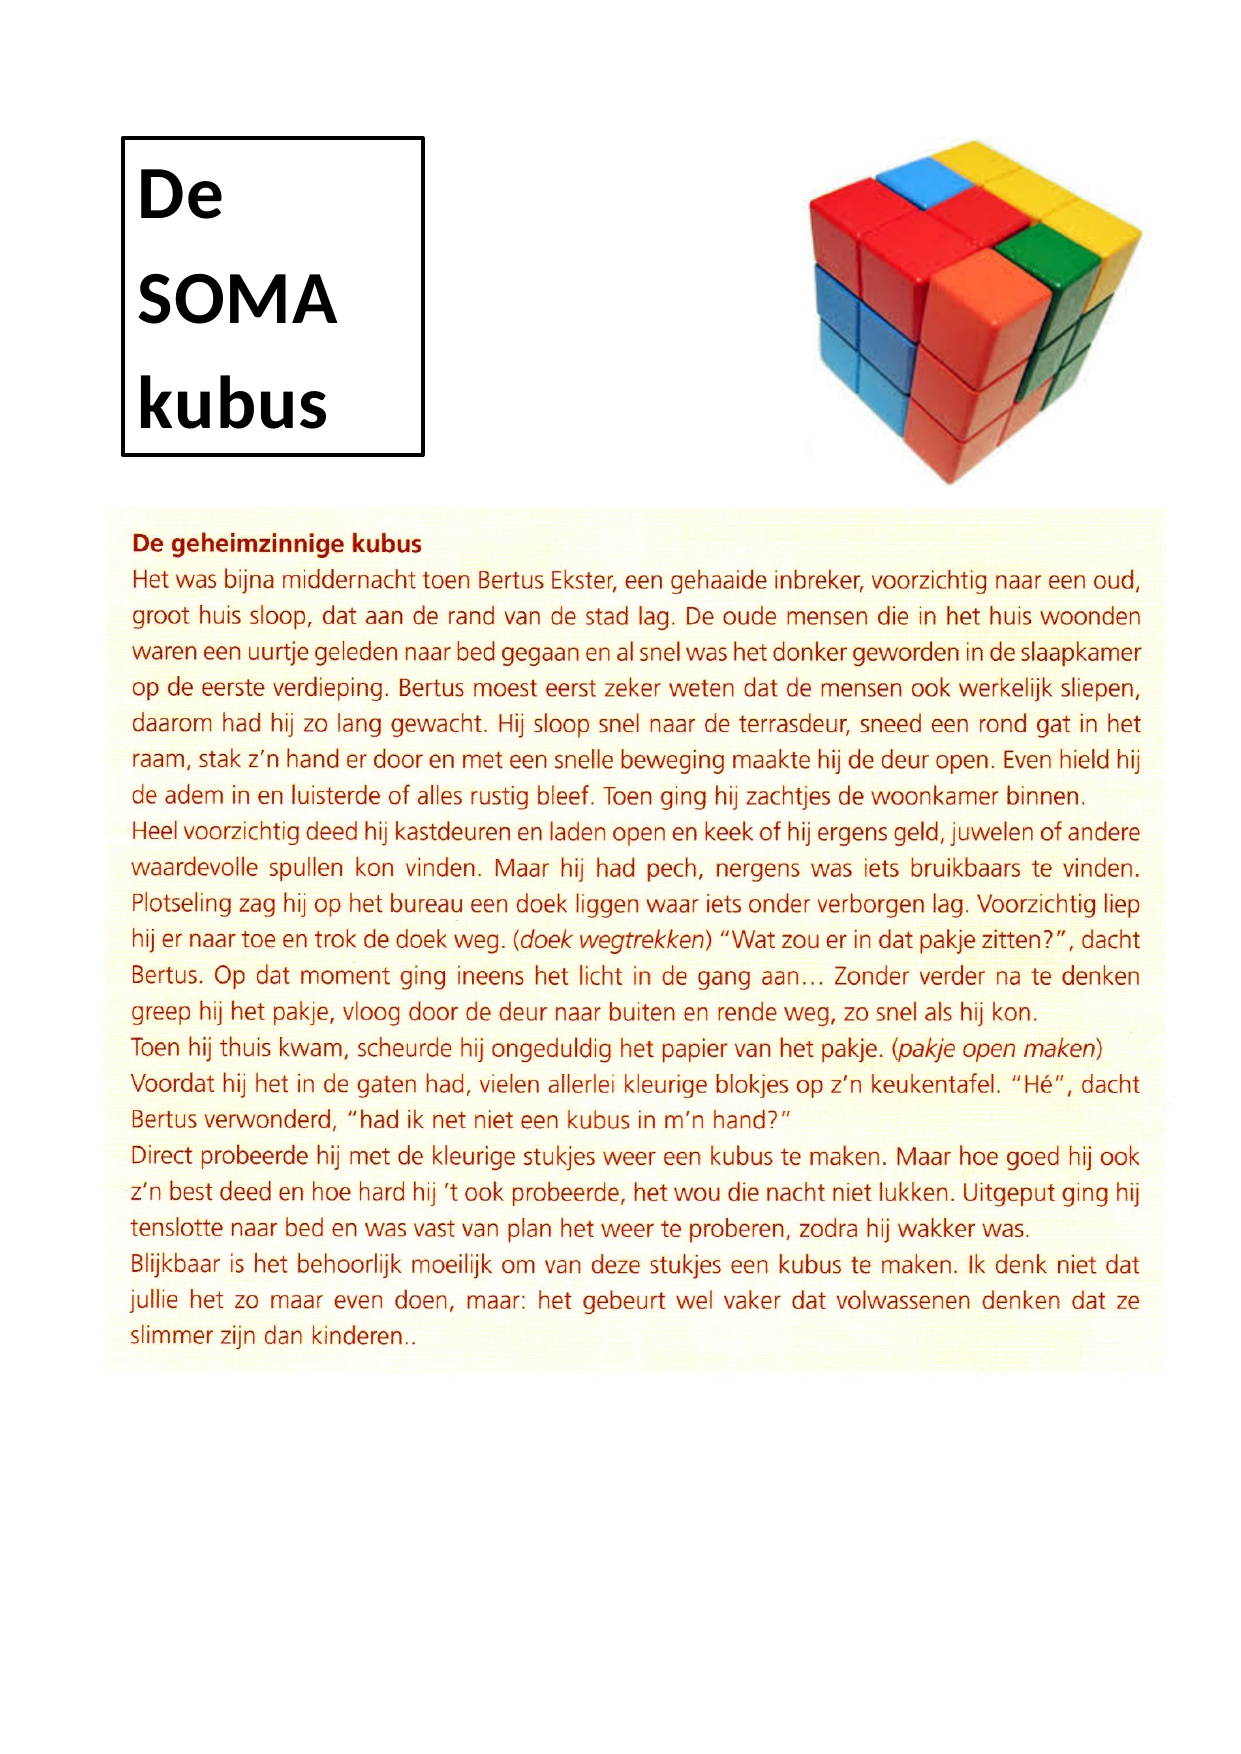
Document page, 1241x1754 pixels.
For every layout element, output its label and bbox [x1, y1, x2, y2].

picture [78, 507, 1199, 1382]
picture [801, 137, 1154, 489]
